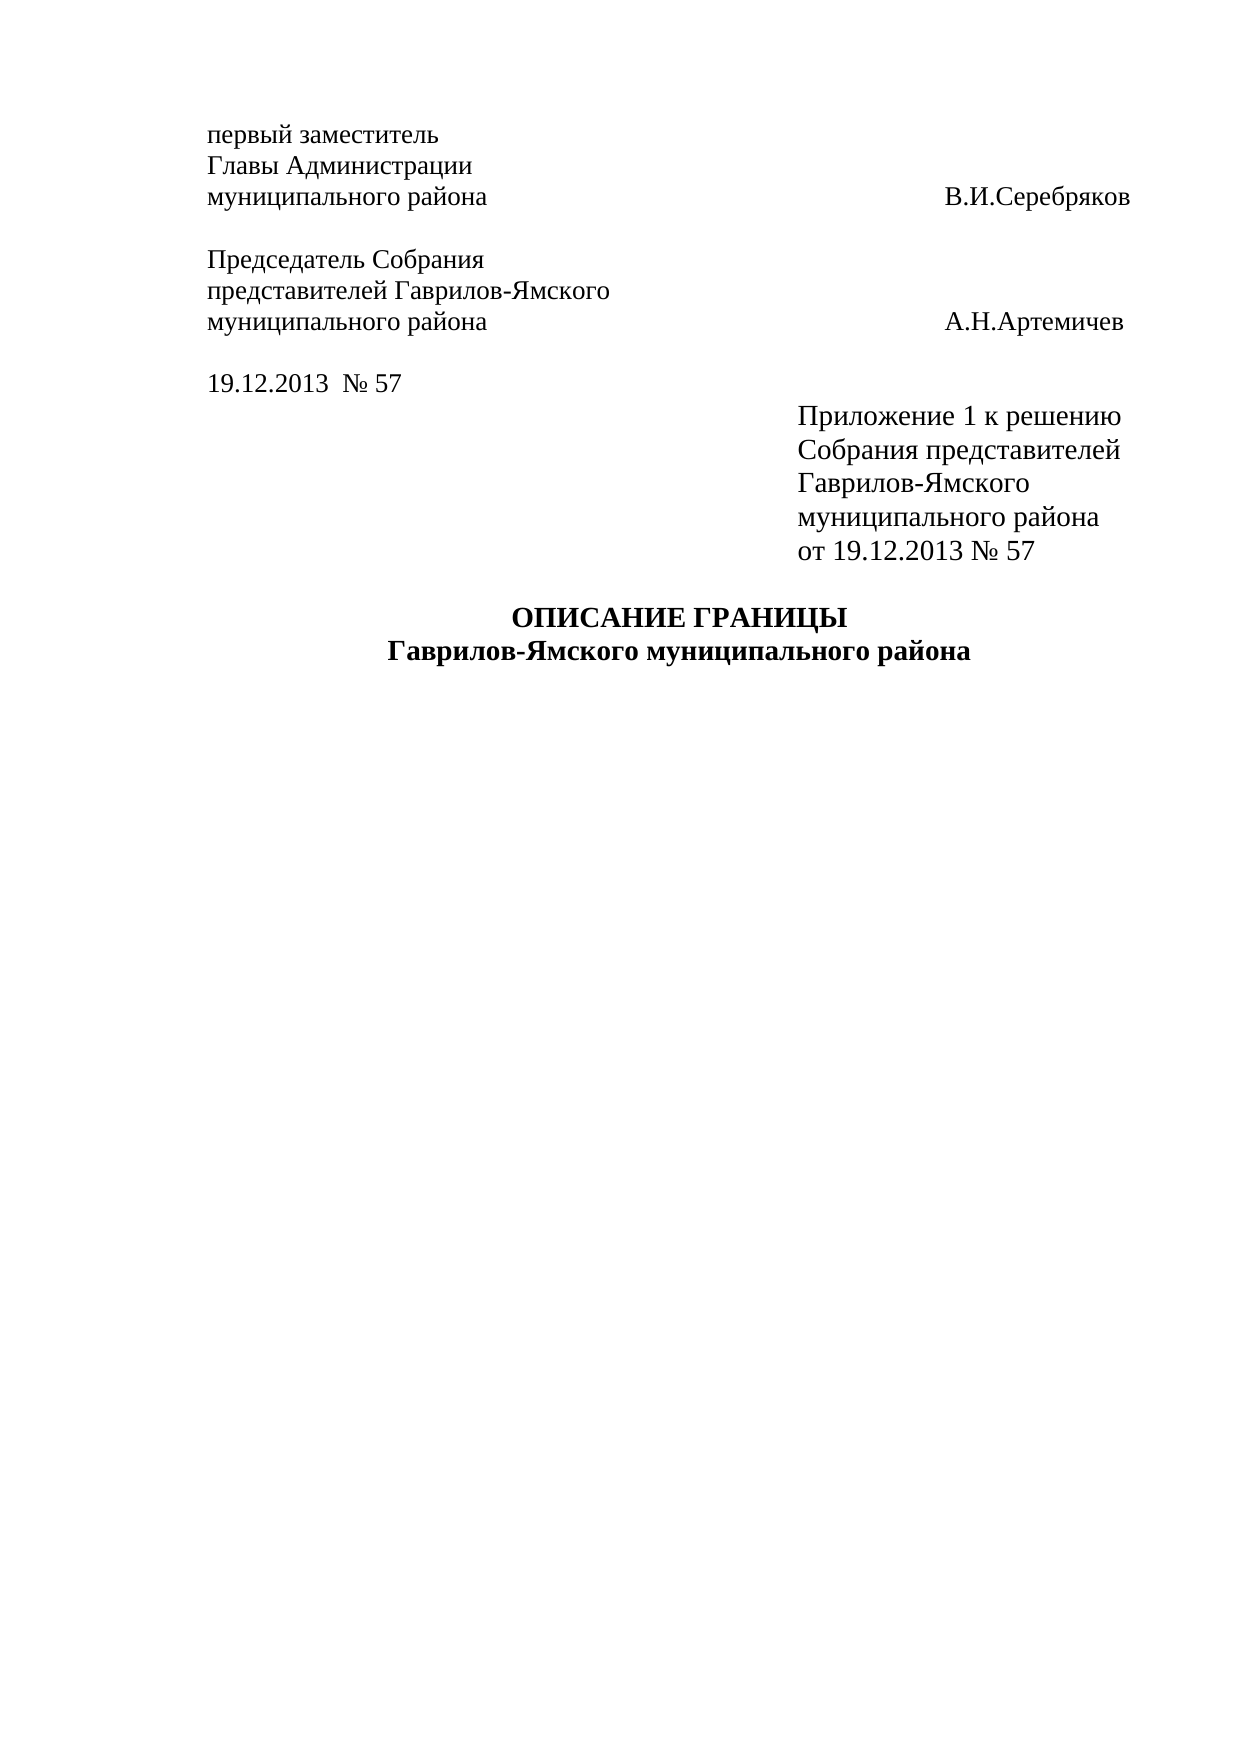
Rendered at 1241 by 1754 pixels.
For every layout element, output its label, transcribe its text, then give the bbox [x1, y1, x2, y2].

text муниципального района В.И.Серебряков [207, 180, 1152, 212]
text Собрания представителей [591, 432, 1152, 466]
text Гаврилов-Ямского [591, 466, 1152, 499]
text от 19.12.2013 № 57 [591, 533, 1152, 566]
text Главы Администрации [207, 149, 1152, 180]
text Председатель Собрания [207, 243, 1152, 274]
text ОПИСАНИЕ ГРАНИЦЫ [207, 600, 1152, 633]
text первый заместитель [207, 118, 1152, 149]
text Гаврилов-Ямского муниципального района [207, 633, 1152, 667]
text Приложение 1 к решению [591, 398, 1152, 432]
text представителей Гаврилов-Ямского [207, 274, 1152, 305]
text муниципального района А.Н.Артемичев [207, 305, 1152, 367]
text 19.12.2013 № 57 [207, 367, 1152, 398]
text муниципального района [591, 499, 1152, 533]
